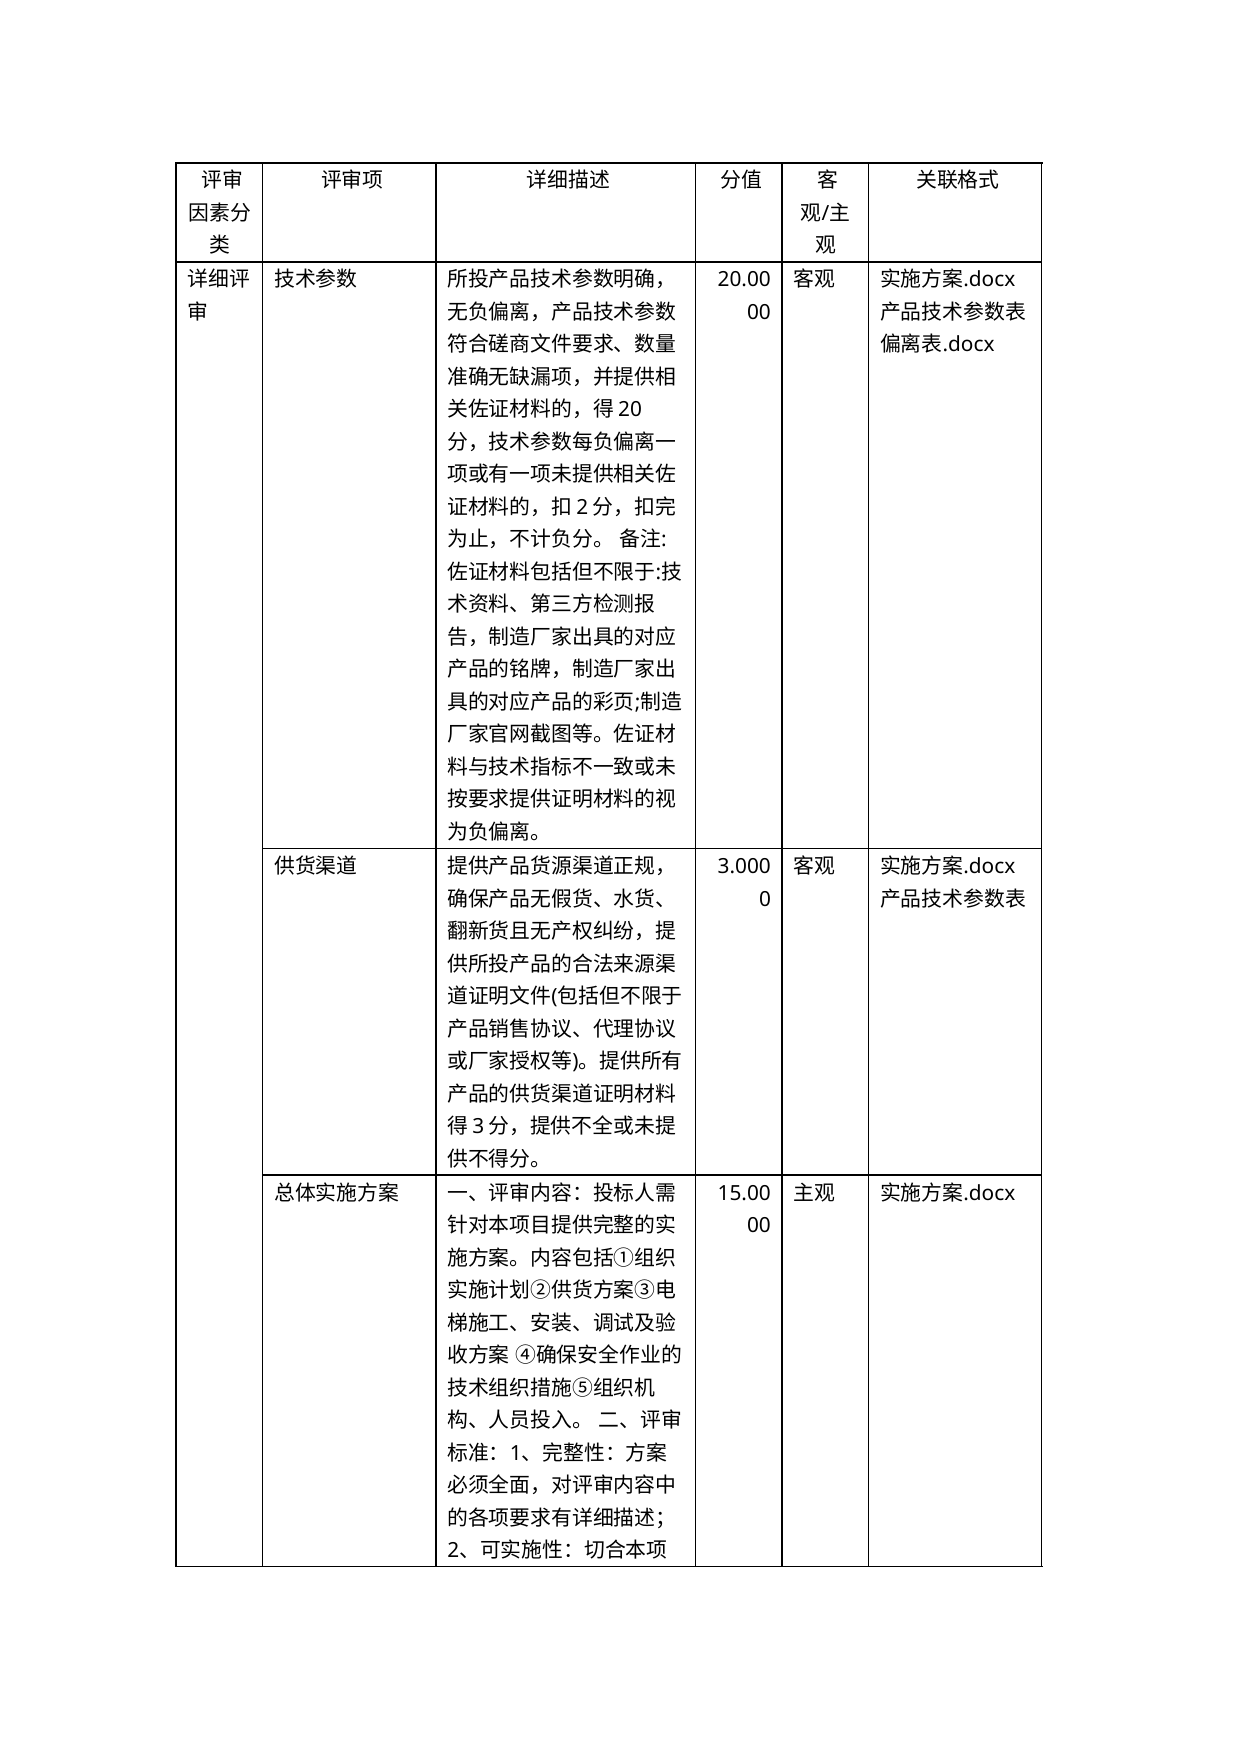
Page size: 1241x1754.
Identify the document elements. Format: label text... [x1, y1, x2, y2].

table_cell 技术参数 [263, 263, 435, 848]
table_cell 详细描述 [437, 164, 695, 261]
table_cell 主观 [783, 1176, 868, 1566]
table_cell 15.0000 [696, 1176, 781, 1566]
table_cell 实施方案.docx 产品技术参数表 [869, 849, 1041, 1174]
table_cell 分值 [696, 164, 781, 261]
table_cell 评审项 [263, 164, 435, 261]
table_cell 供货渠道 [263, 849, 435, 1174]
table_cell 客观 [783, 263, 868, 848]
table_cell 20.0000 [696, 263, 781, 848]
table_cell 3.0000 [696, 849, 781, 1174]
table_cell 总体实施方案 [263, 1176, 435, 1566]
table_cell 详细评审 [177, 263, 262, 1566]
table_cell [437, 1176, 695, 1566]
table_cell 所投产品技术参数明确，无负偏离，产品技术参数符合磋商文件要求、数量准确无缺漏项，并提供相关佐证材料的，得20分，技术参数每负偏离一项或有一项未提供相关佐证材料的，扣2分，扣完为止，不计负分。 备注:佐证材料包括但不限于:技术资料、第三方检测报告，制造厂家出具的对应产品的铭牌，制造厂家出具的对应产品的彩页;制造厂家官网截图等。佐证材料与技术指标不一致或未按要求提供证明材料的视为负偏离。 [437, 263, 695, 848]
table_cell 客观/主观 [783, 164, 868, 261]
table_cell 客观 [783, 849, 868, 1174]
table_cell 实施方案.docx [869, 1176, 1041, 1566]
table_cell 关联格式 [869, 164, 1041, 261]
table_cell 提供产品货源渠道正规，确保产品无假货、水货、翻新货且无产权纠纷，提供所投产品的合法来源渠道证明文件(包括但不限于产品销售协议、代理协议或厂家授权等)。提供所有产品的供货渠道证明材料得3分，提供不全或未提供不得分。 [437, 849, 695, 1174]
table_cell 评审因素分类 [177, 164, 262, 261]
table_cell 实施方案.docx 产品技术参数表 偏离表.docx [869, 263, 1041, 848]
